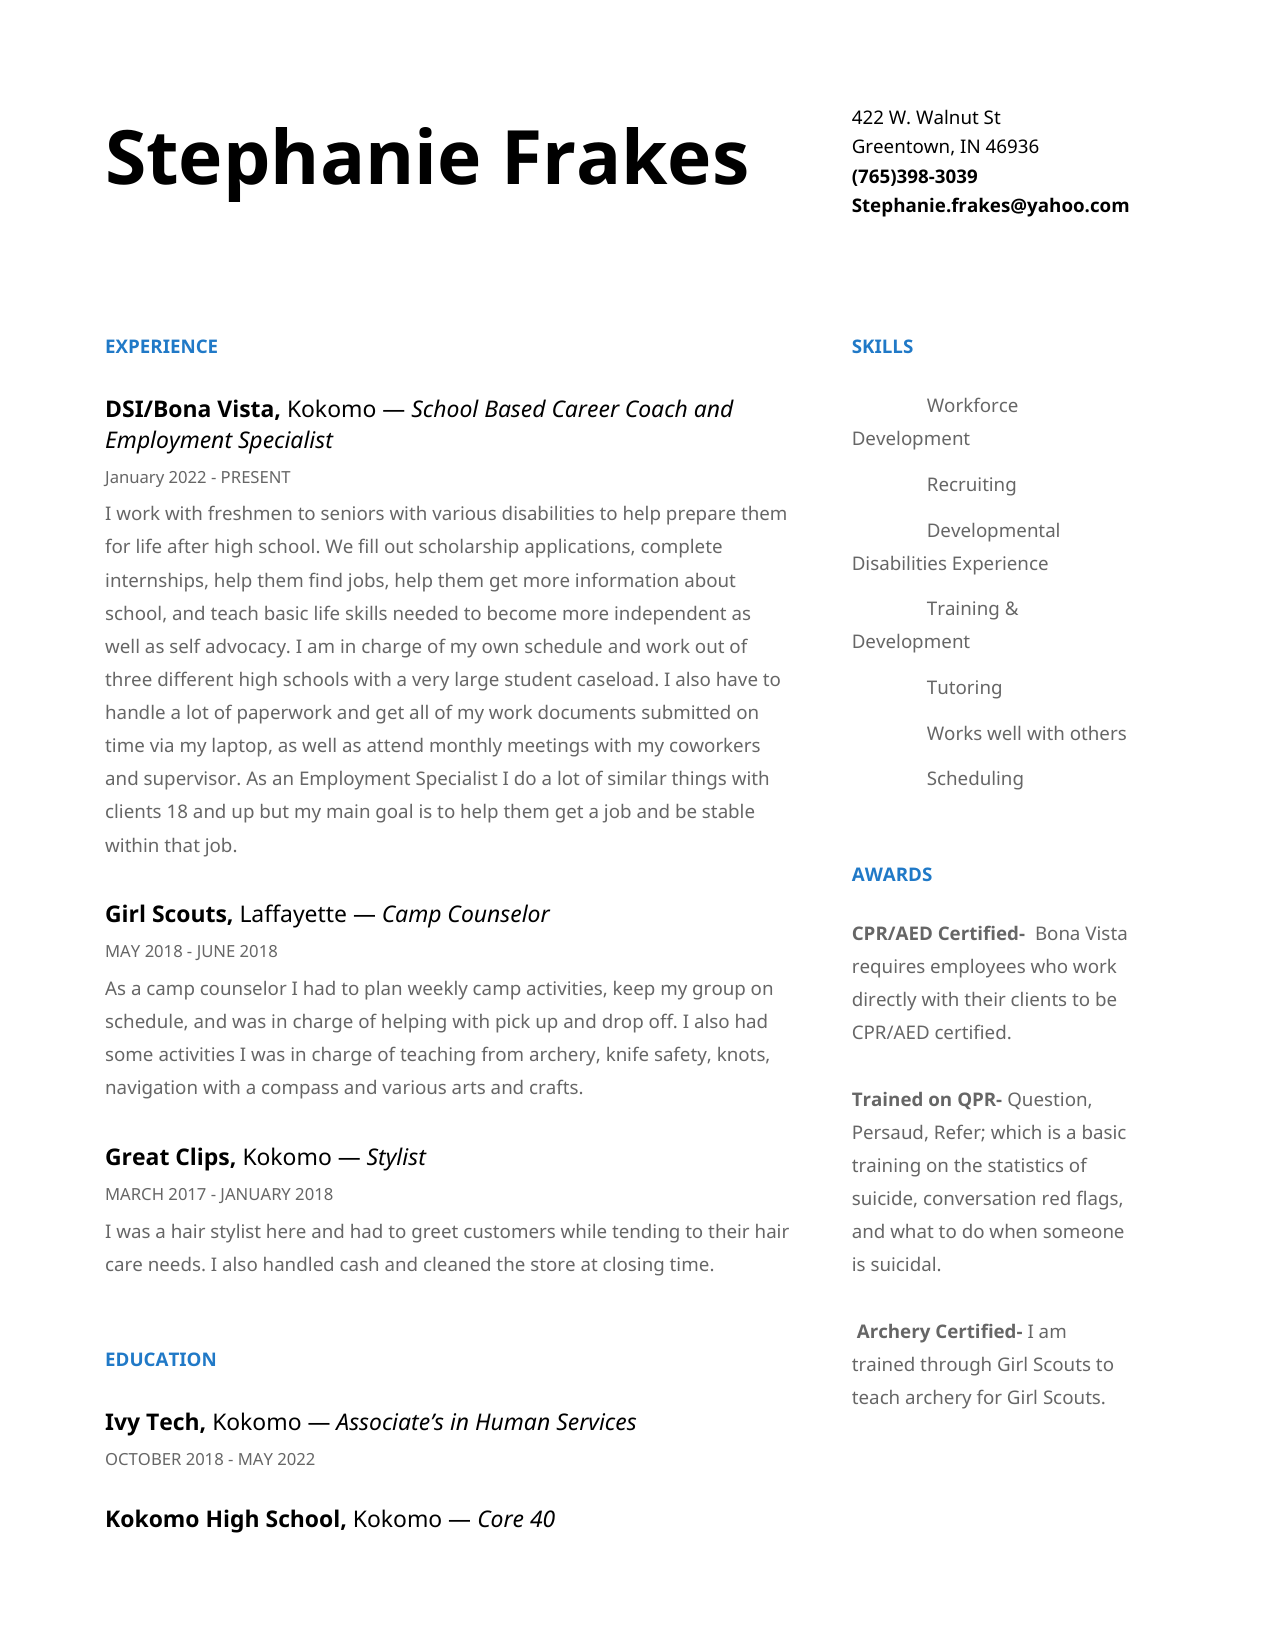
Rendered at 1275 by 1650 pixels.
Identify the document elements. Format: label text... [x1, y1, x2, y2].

table_header 422 W. Walnut St Greentown, IN 46936 (765)398-3039 Stephanie.frakes@yahoo.com [837, 90, 1181, 256]
table_header Stephanie Frakes [90, 90, 837, 256]
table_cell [837, 256, 1181, 1549]
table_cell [90, 256, 837, 1549]
